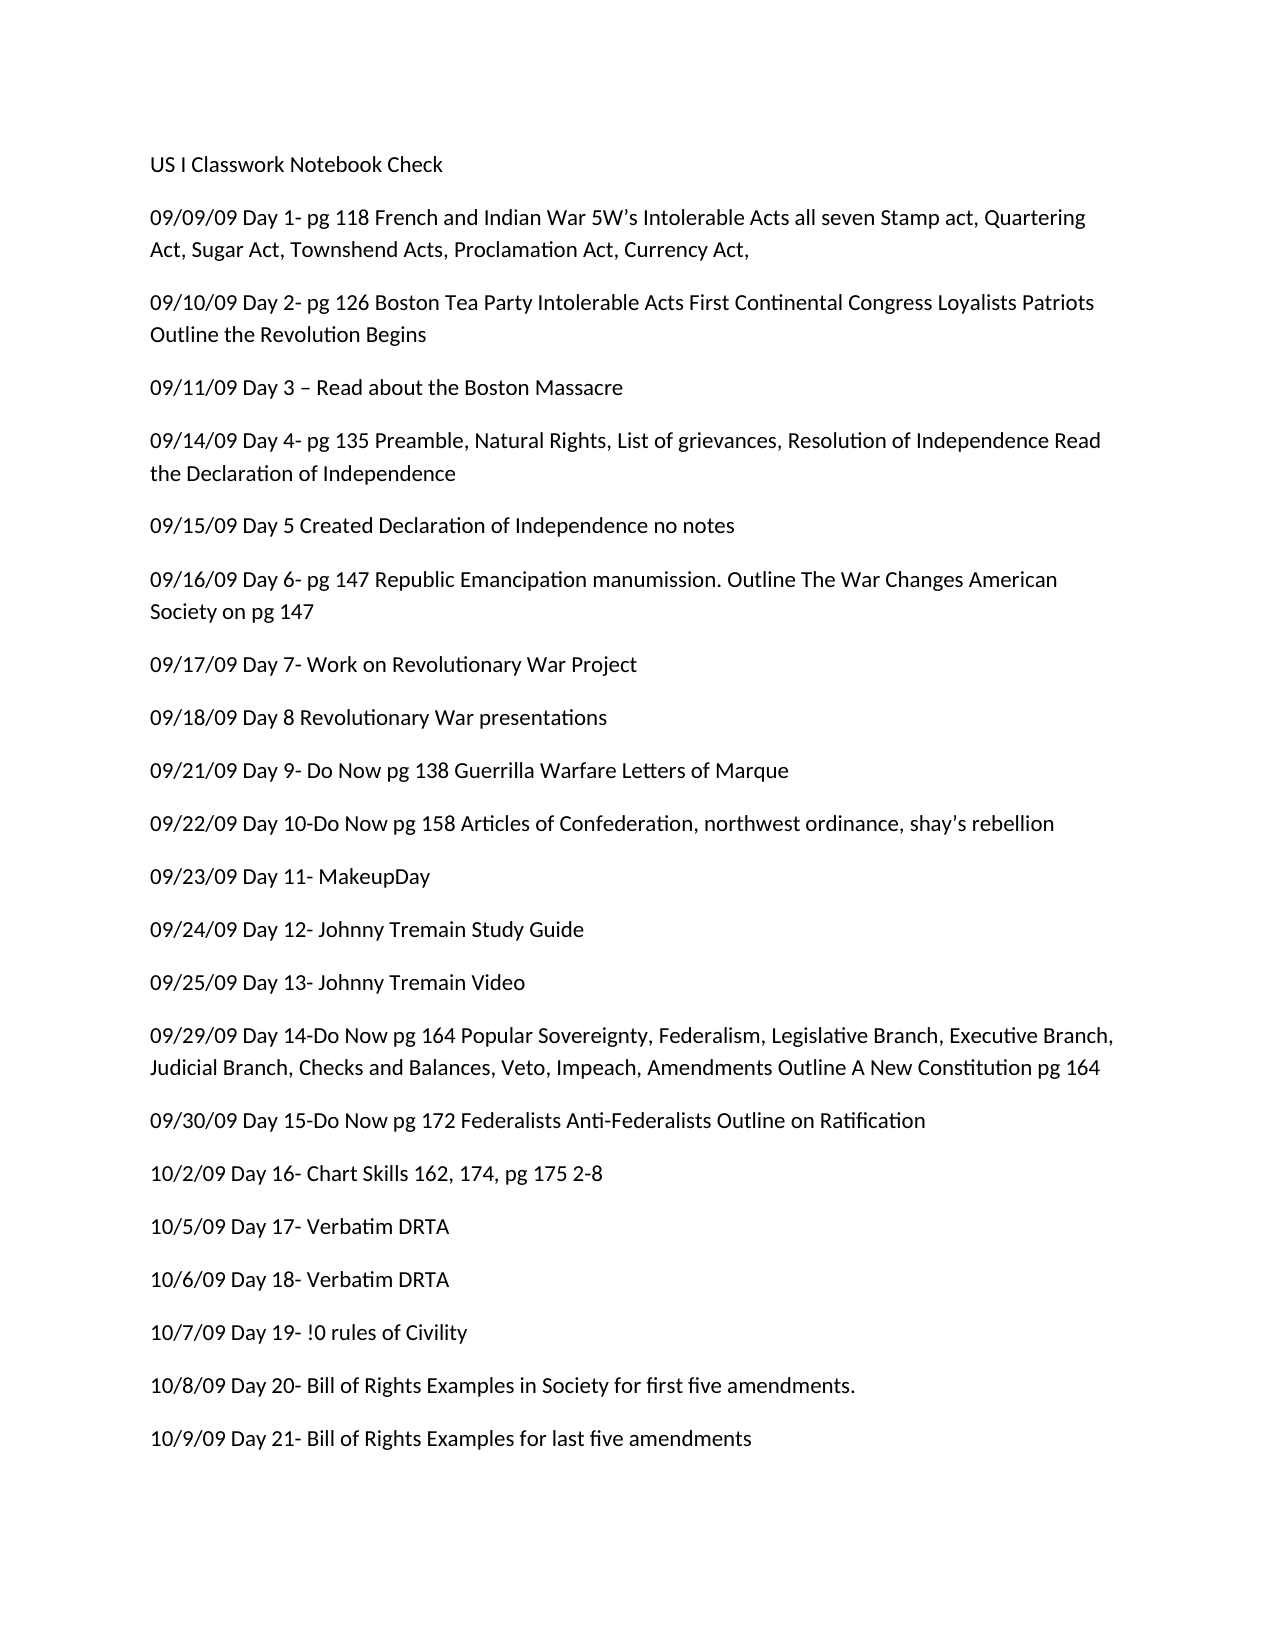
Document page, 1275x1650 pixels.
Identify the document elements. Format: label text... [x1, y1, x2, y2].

text 10/6/09 Day 18- Verbatim DRTA [150, 1265, 1125, 1293]
text 09/23/09 Day 11- MakeupDay [150, 862, 1125, 890]
text 09/22/09 Day 10-Do Now pg 158 Articles of Confederation, northwest ordinance, shay’s rebellion [150, 809, 1125, 837]
text 10/2/09 Day 16- Chart Skills 162, 174, pg 175 2-8 [150, 1159, 1125, 1187]
text US I Classwork Notebook Check [150, 150, 1125, 178]
text 09/24/09 Day 12- Johnny Tremain Study Guide [150, 915, 1125, 943]
text 09/25/09 Day 13- Johnny Tremain Video [150, 968, 1125, 996]
text 10/7/09 Day 19- !0 rules of Civility [150, 1318, 1125, 1346]
text 09/10/09 Day 2- pg 126 Boston Tea Party Intolerable Acts First Continental Congress Loyalists Patriots Outline the Revolution Begins [150, 288, 1125, 348]
text 09/11/09 Day 3 – Read about the Boston Massacre [150, 373, 1125, 401]
text 09/15/09 Day 5 Created Declaration of Independence no notes [150, 512, 1125, 540]
text 09/30/09 Day 15-Do Now pg 172 Federalists Anti-Federalists Outline on Ratification [150, 1106, 1125, 1134]
text 09/09/09 Day 1- pg 118 French and Indian War 5W’s Intolerable Acts all seven Stamp act, Quartering Act, Sugar Act, Townshend Acts, Proclamation Act, Currency Act, [150, 203, 1125, 263]
text 09/16/09 Day 6- pg 147 Republic Emancipation manumission. Outline The War Changes American Society on pg 147 [150, 565, 1125, 625]
text 10/8/09 Day 20- Bill of Rights Examples in Society for first five amendments. [150, 1371, 1125, 1399]
text 09/17/09 Day 7- Work on Revolutionary War Project [150, 650, 1125, 678]
text 09/18/09 Day 8 Revolutionary War presentations [150, 703, 1125, 731]
text 10/9/09 Day 21- Bill of Rights Examples for last five amendments [150, 1424, 1125, 1452]
text 10/5/09 Day 17- Verbatim DRTA [150, 1212, 1125, 1240]
text 09/14/09 Day 4- pg 135 Preamble, Natural Rights, List of grievances, Resolution of Independence Read the Declaration of Independence [150, 426, 1125, 487]
text 09/21/09 Day 9- Do Now pg 138 Guerrilla Warfare Letters of Marque [150, 756, 1125, 784]
text 09/29/09 Day 14-Do Now pg 164 Popular Sovereignty, Federalism, Legislative Branch, Executive Branch, Judicial Branch, Checks and Balances, Veto, Impeach, Amendments Outline A New Constitution pg 164 [150, 1021, 1125, 1081]
